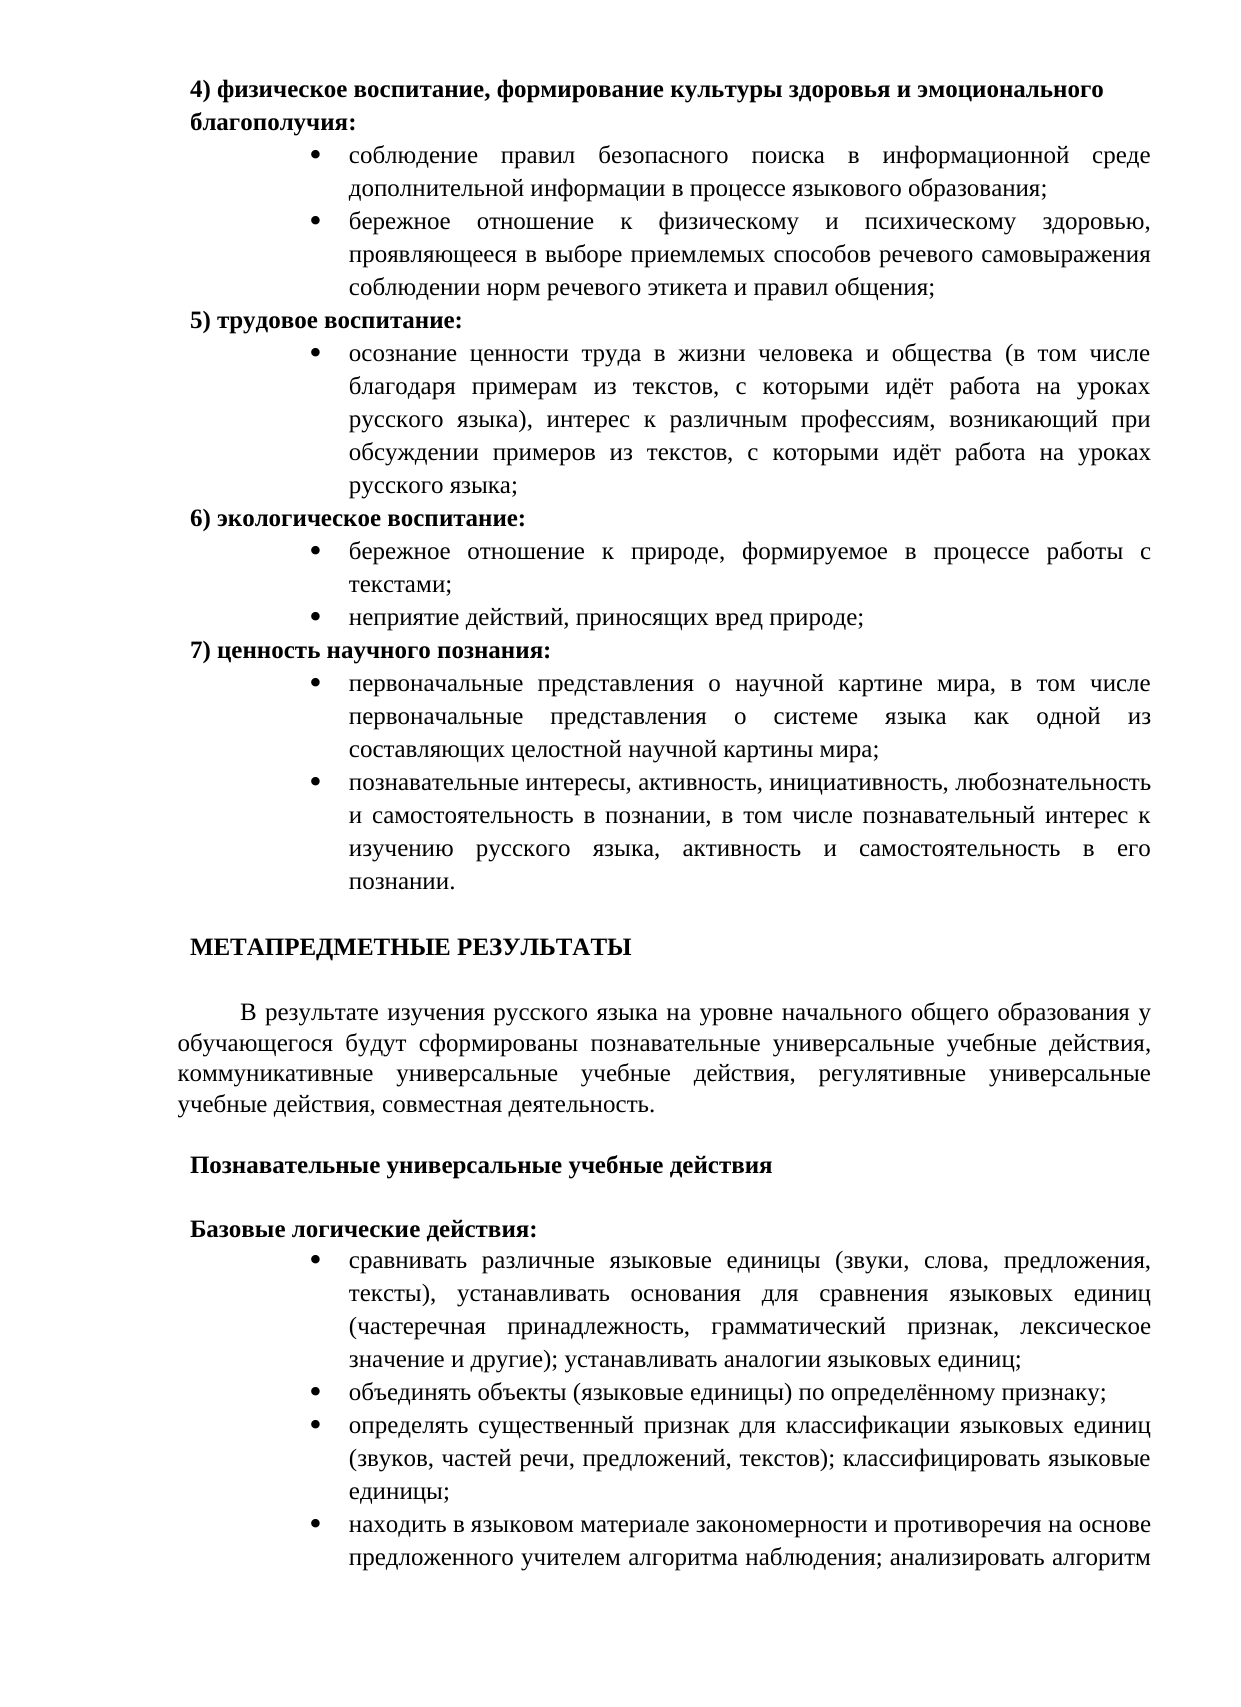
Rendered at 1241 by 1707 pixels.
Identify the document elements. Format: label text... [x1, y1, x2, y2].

text МЕТАПРЕДМЕТНЫЕ РЕЗУЛЬТАТЫ [190, 932, 1152, 961]
list познавательные интересы, активность, инициативность, любознательность и самостоятельность в познании, в том числе познавательный интерес к изучению русского языка, активность и самостоятельность в его познании. [311, 767, 1152, 895]
list соблюдение правил безопасного поиска в информационной среде дополнительной информации в процессе языкового образования; [311, 140, 1152, 202]
list бережное отношение к природе, формируемое в процессе работы с текстами; [311, 536, 1152, 598]
list осознание ценности труда в жизни человека и общества (в том числе благодаря примерам из текстов, с которыми идёт работа на уроках русского языка), интерес к различным профессиям, возникающий при обсуждении примеров из текстов, с которыми идёт работа на уроках русского языка; [311, 338, 1152, 499]
list первоначальные представления о научной картине мира, в том числе первоначальные представления о системе языка как одной из составляющих целостной научной картины мира; [311, 668, 1152, 763]
text Базовые логические действия: [190, 1214, 1152, 1243]
text 4) физическое воспитание, формирование культуры здоровья и эмоционального благополучия: [190, 74, 1152, 136]
text 5) трудовое воспитание: [190, 305, 1152, 334]
list объединять объекты (языковые единицы) по определённому признаку; [311, 1377, 1152, 1406]
list неприятие действий, приносящих вред природе; [311, 602, 1152, 631]
text Познавательные универсальные учебные действия [190, 1151, 1152, 1179]
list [311, 1509, 1152, 1571]
list определять существенный признак для классификации языковых единиц (звуков, частей речи, предложений, текстов); классифицировать языковые единицы; [311, 1410, 1152, 1505]
list сравнивать различные языковые единицы (звуки, слова, предложения, тексты), устанавливать основания для сравнения языковых единиц (частеречная принадлежность, грамматический признак, лексическое значение и другие); устанавливать аналогии языковых единиц; [311, 1245, 1152, 1373]
text 7) ценность научного познания: [190, 635, 1152, 664]
text В результате изучения русского языка на уровне начального общего образования у обучающегося будут сформированы познавательные универсальные учебные действия, коммуникативные универсальные учебные действия, регулятивные универсальные учебные действия, совместная деятельность. [177, 997, 1152, 1118]
list бережное отношение к физическому и психическому здоровью, проявляющееся в выборе приемлемых способов речевого самовыражения соблюдении норм речевого этикета и правил общения; [311, 206, 1152, 301]
text 6) экологическое воспитание: [190, 503, 1152, 532]
